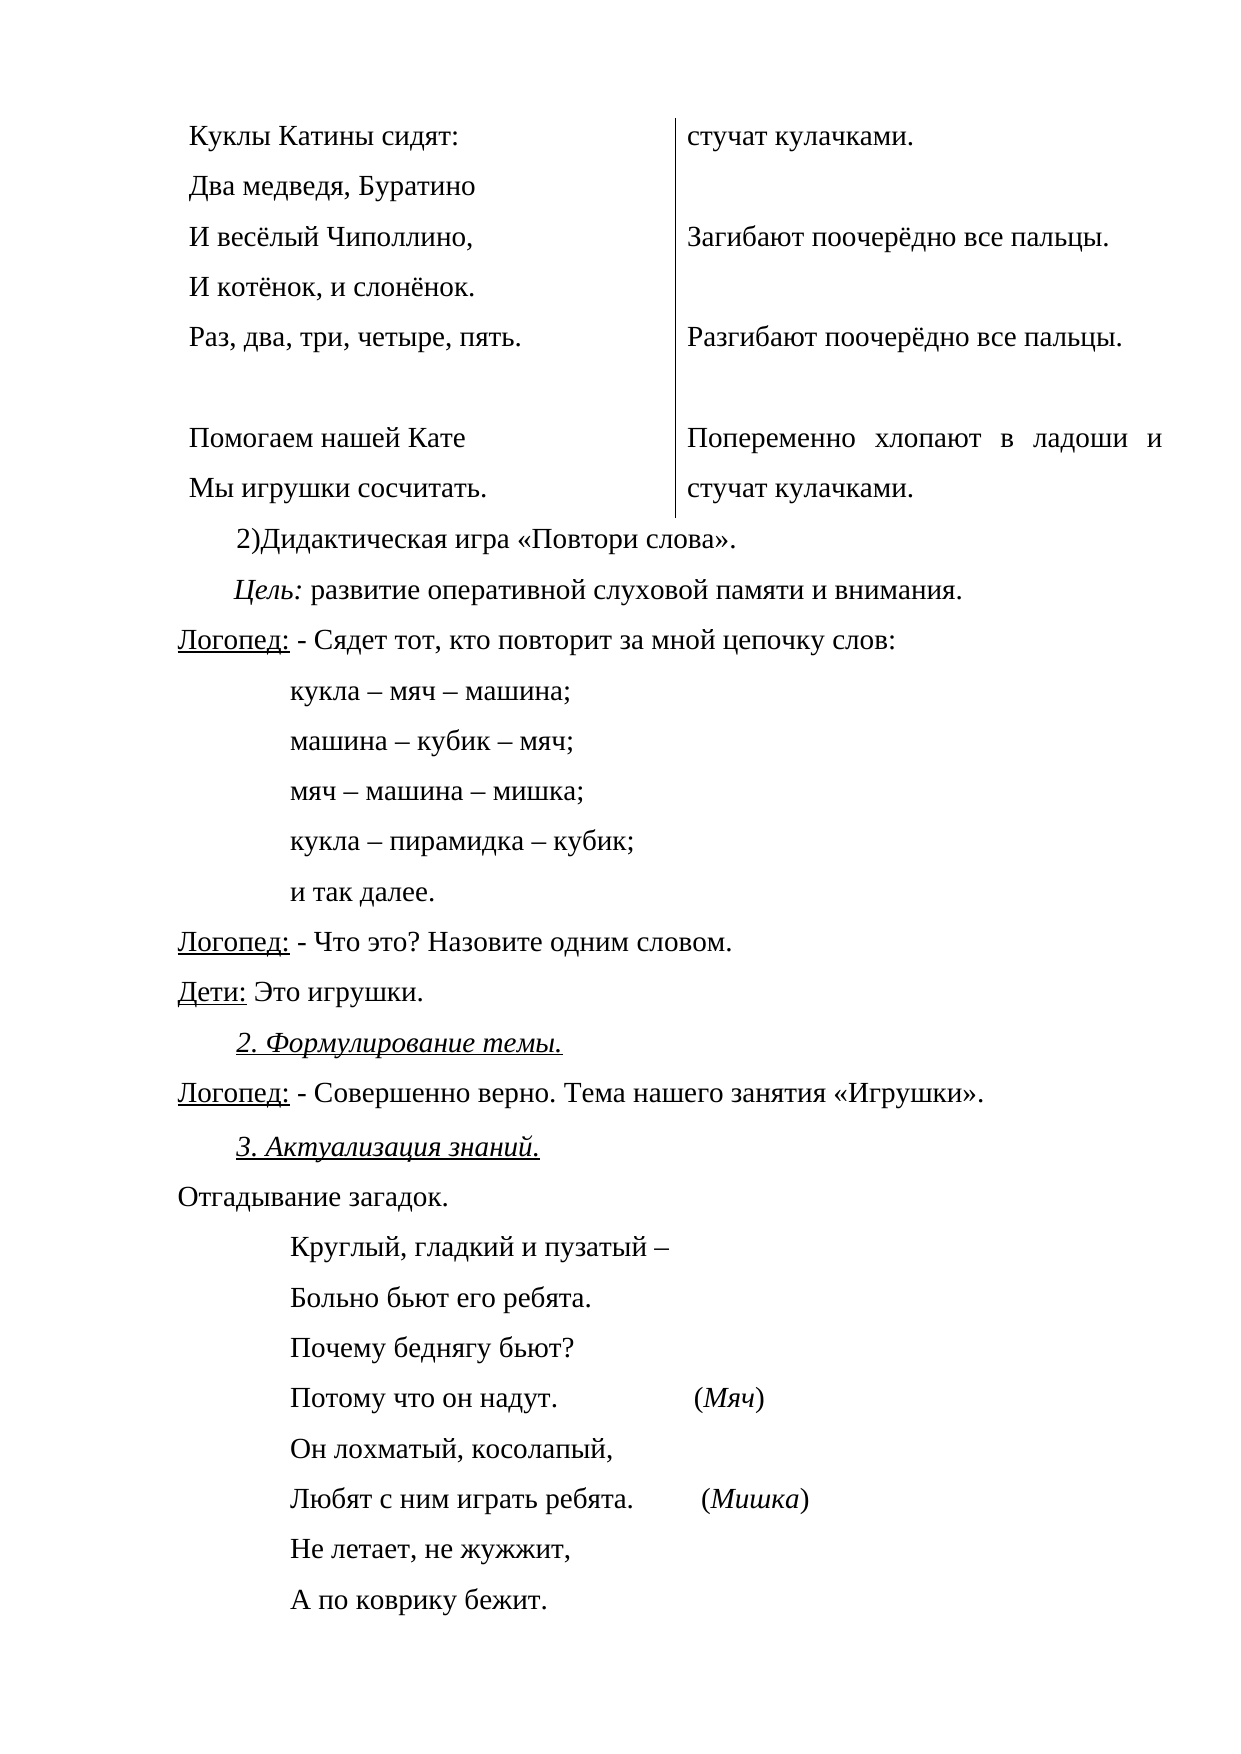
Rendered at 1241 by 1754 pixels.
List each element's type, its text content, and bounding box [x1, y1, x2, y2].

text А по коврику бежит. [290, 1582, 1152, 1615]
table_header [177, 118, 675, 518]
text машина – кубик – мяч; [290, 723, 1152, 756]
text 3. Актуализация знаний. [177, 1129, 1152, 1162]
text 2. Формулирование темы. [177, 1025, 1152, 1058]
text Круглый, гладкий и пузатый – [290, 1229, 1152, 1263]
text Дети: Это игрушки. [177, 974, 1152, 1008]
text Больно бьют его ребята. [290, 1280, 1152, 1313]
text Отгадывание загадок. [177, 1179, 1152, 1213]
text кукла – мяч – машина; [290, 673, 1152, 706]
text Цель: развитие оперативной слуховой памяти и внимания. [233, 572, 1152, 606]
text кукла – пирамидка – кубик; [290, 823, 1152, 857]
text Логопед: - Сядет тот, кто повторит за мной цепочку слов: [177, 622, 1152, 656]
text 2)Дидактическая игра «Повтори слова». [177, 522, 1152, 555]
text мяч – машина – мишка; [290, 773, 1152, 807]
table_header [676, 118, 1174, 518]
text и так далее. [290, 874, 1152, 907]
text Логопед: - Совершенно верно. Тема нашего занятия «Игрушки». [177, 1075, 1152, 1109]
text Он лохматый, косолапый, [290, 1431, 1152, 1464]
text Потому что он надут. (Мяч) [290, 1381, 1152, 1414]
text Почему беднягу бьют? [290, 1330, 1152, 1364]
text Не летает, не жужжит, [290, 1531, 1152, 1565]
text Любят с ним играть ребята. (Мишка) [290, 1481, 1152, 1515]
text Логопед: - Что это? Назовите одним словом. [177, 924, 1152, 958]
